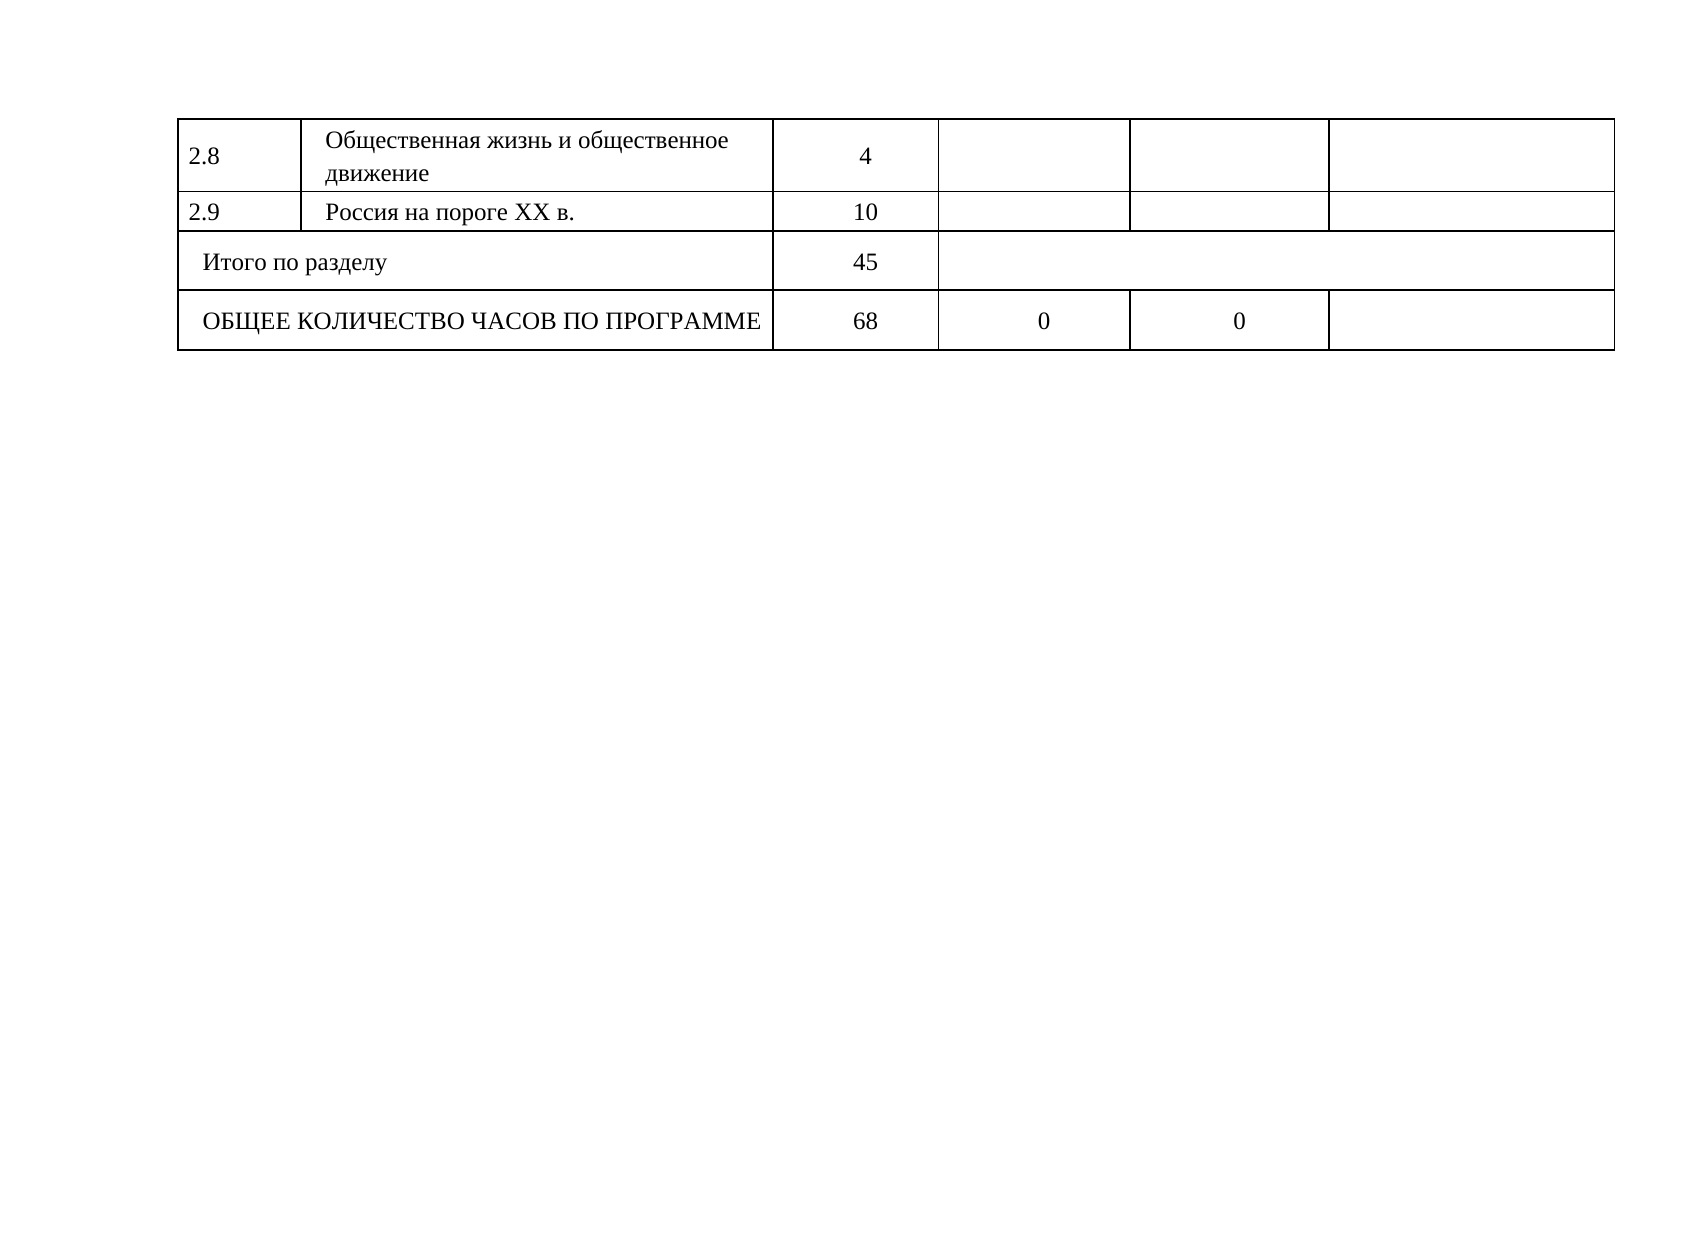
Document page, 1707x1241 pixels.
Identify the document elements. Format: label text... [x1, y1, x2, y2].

table_cell 0 [1131, 291, 1328, 349]
table_cell Итого по разделу [179, 232, 772, 289]
table_cell 2.8 [179, 120, 300, 191]
table_cell 4 [774, 120, 938, 191]
table_cell [1131, 120, 1328, 191]
table_cell Общественная жизнь и общественное движение [302, 120, 772, 191]
table_cell 2.9 [179, 192, 300, 230]
table_cell [939, 120, 1129, 191]
table_cell [1330, 120, 1614, 191]
table_cell [939, 232, 1614, 289]
table_cell [1131, 192, 1328, 230]
table_cell ОБЩЕЕ КОЛИЧЕСТВО ЧАСОВ ПО ПРОГРАММЕ [179, 291, 772, 349]
table_cell 45 [774, 232, 938, 289]
table_cell 0 [939, 291, 1129, 349]
table_cell [939, 192, 1129, 230]
table_cell 68 [774, 291, 938, 349]
table_cell [1330, 291, 1614, 349]
table_cell [1330, 192, 1614, 230]
table_cell 10 [774, 192, 938, 230]
table_cell Россия на пороге XX в. [302, 192, 772, 230]
